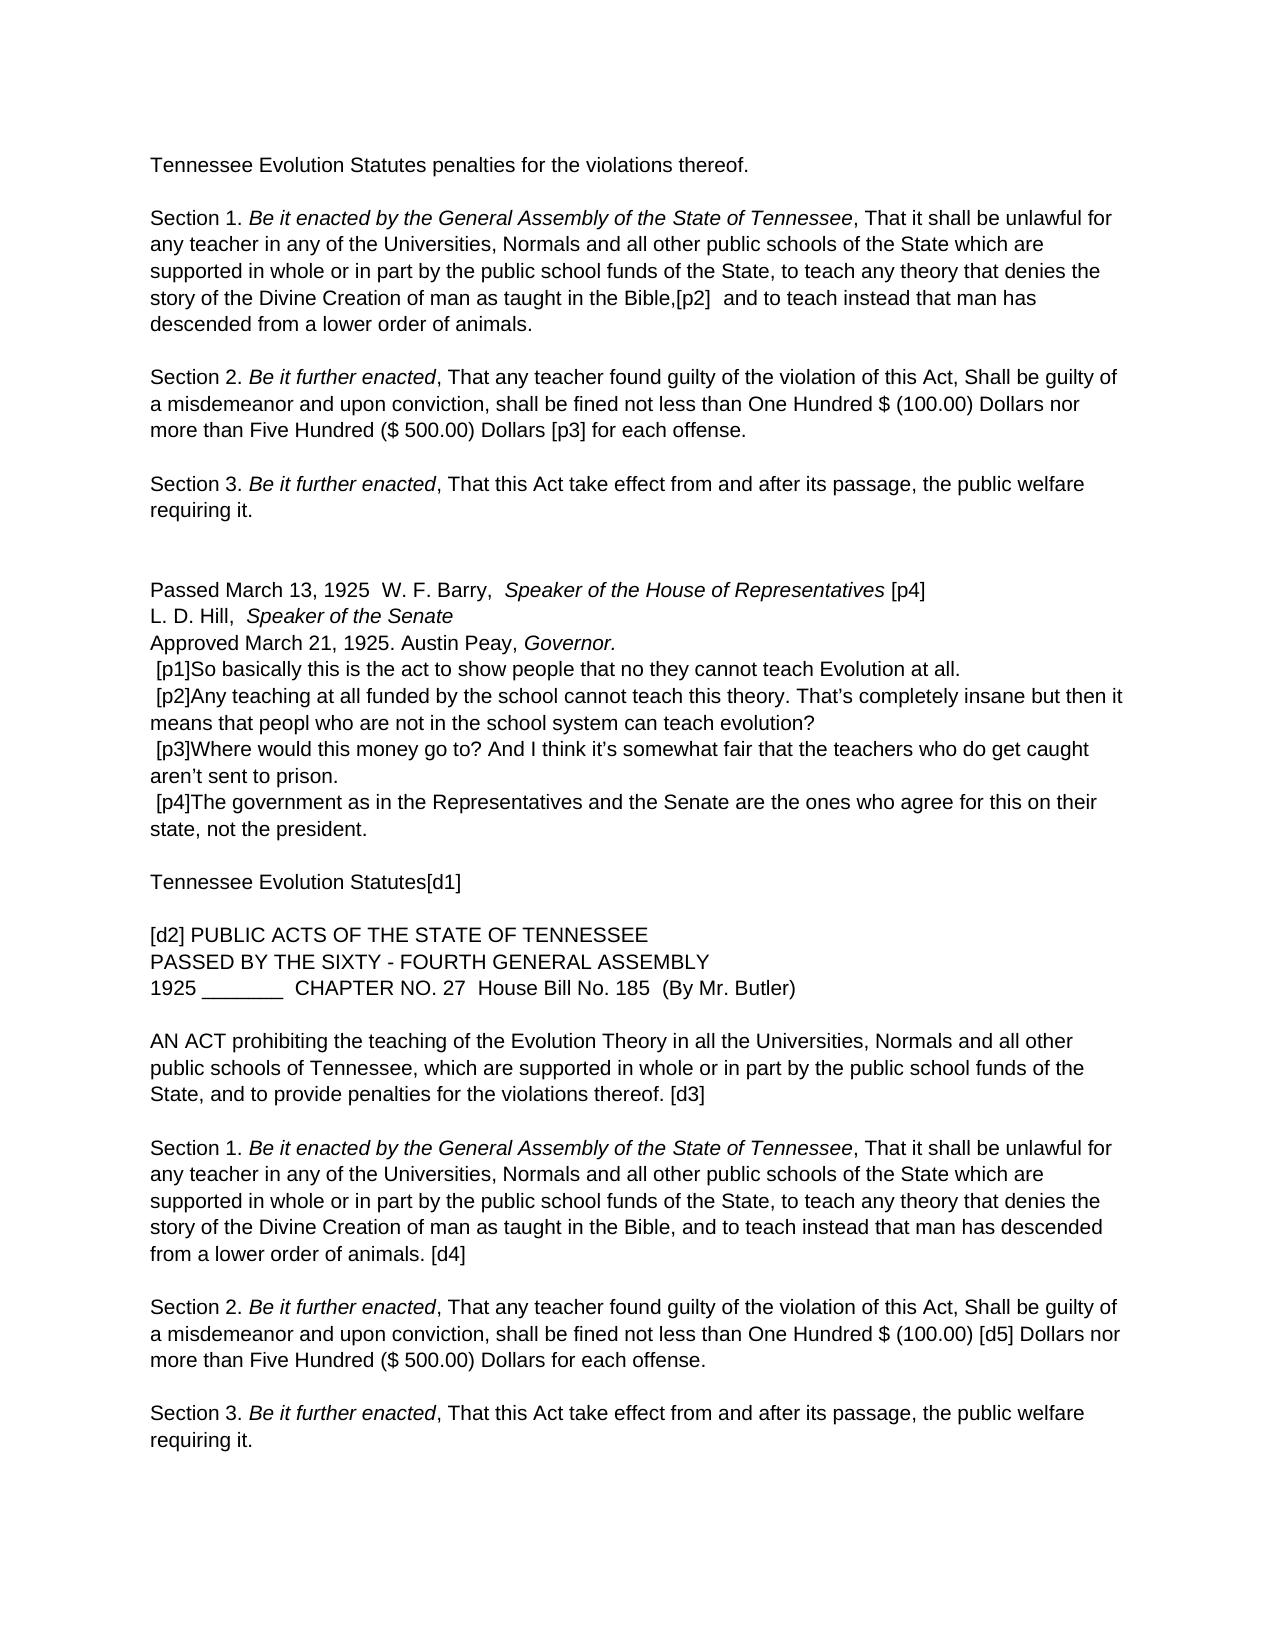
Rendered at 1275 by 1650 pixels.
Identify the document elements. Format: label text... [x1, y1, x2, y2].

text PASSED BY THE SIXTY - FOURTH GENERAL ASSEMBLY [150, 947, 1125, 973]
text Section 3. Be it further enacted, That this Act take effect from and after its passage, the public welfare requiring it. [150, 469, 1125, 522]
text Section 2. Be it further enacted, That any teacher found guilty of the violation of this Act, Shall be guilty of a misdemeanor and upon conviction, shall be fined not less than One Hundred $ (100.00) Dollars nor more than Five Hundred ($ 500.00) Dollars [p3] for each offense. [150, 362, 1125, 442]
text [p1]So basically this is the act to show people that no they cannot teach Evolution at all. [150, 655, 1125, 681]
text Section 2. Be it further enacted, That any teacher found guilty of the violation of this Act, Shall be guilty of a misdemeanor and upon conviction, shall be fined not less than One Hundred $ (100.00) [d5] Dollars nor more than Five Hundred ($ 500.00) Dollars for each offense. [150, 1292, 1125, 1372]
text L. D. Hill, Speaker of the Senate [150, 602, 1125, 628]
text [p3]Where would this money go to? And I think it’s somewhat fair that the teachers who do get caught aren’t sent to prison. [150, 734, 1125, 787]
text [d2] PUBLIC ACTS OF THE STATE OF TENNESSEE [150, 920, 1125, 947]
text Section 1. Be it enacted by the General Assembly of the State of Tennessee, That it shall be unlawful for any teacher in any of the Universities, Normals and all other public schools of the State which are supported in whole or in part by the public school funds of the State, to teach any theory that denies the story of the Divine Creation of man as taught in the Bible, and to teach instead that man has descended from a lower order of animals. [d4] [150, 1133, 1125, 1266]
text Section 1. Be it enacted by the General Assembly of the State of Tennessee, That it shall be unlawful for any teacher in any of the Universities, Normals and all other public schools of the State which are supported in whole or in part by the public school funds of the State, to teach any theory that denies the story of the Divine Creation of man as taught in the Bible,[p2] and to teach instead that man has descended from a lower order of animals. [150, 203, 1125, 336]
text Section 3. Be it further enacted, That this Act take effect from and after its passage, the public welfare requiring it. [150, 1398, 1125, 1452]
text Passed March 13, 1925 W. F. Barry, Speaker of the House of Representatives [p4] [150, 575, 1125, 602]
text Approved March 21, 1925. Austin Peay, Governor. [150, 628, 1125, 655]
text AN ACT prohibiting the teaching of the Evolution Theory in all the Universities, Normals and all other public schools of Tennessee, which are supported in whole or in part by the public school funds of the State, and to provide penalties for the violations thereof. [d3] [150, 1027, 1125, 1106]
text [p4]The government as in the Representatives and the Senate are the ones who agree for this on their state, not the president. [150, 787, 1125, 841]
text [p2]Any teaching at all funded by the school cannot teach this theory. That’s completely insane but then it means that peopl who are not in the school system can teach evolution? [150, 681, 1125, 734]
text 1925 _______ CHAPTER NO. 27 House Bill No. 185 (By Mr. Butler) [150, 973, 1125, 1000]
text Tennessee Evolution Statutes penalties for the violations thereof. [150, 150, 1125, 177]
text Tennessee Evolution Statutes[d1] [150, 867, 1125, 894]
